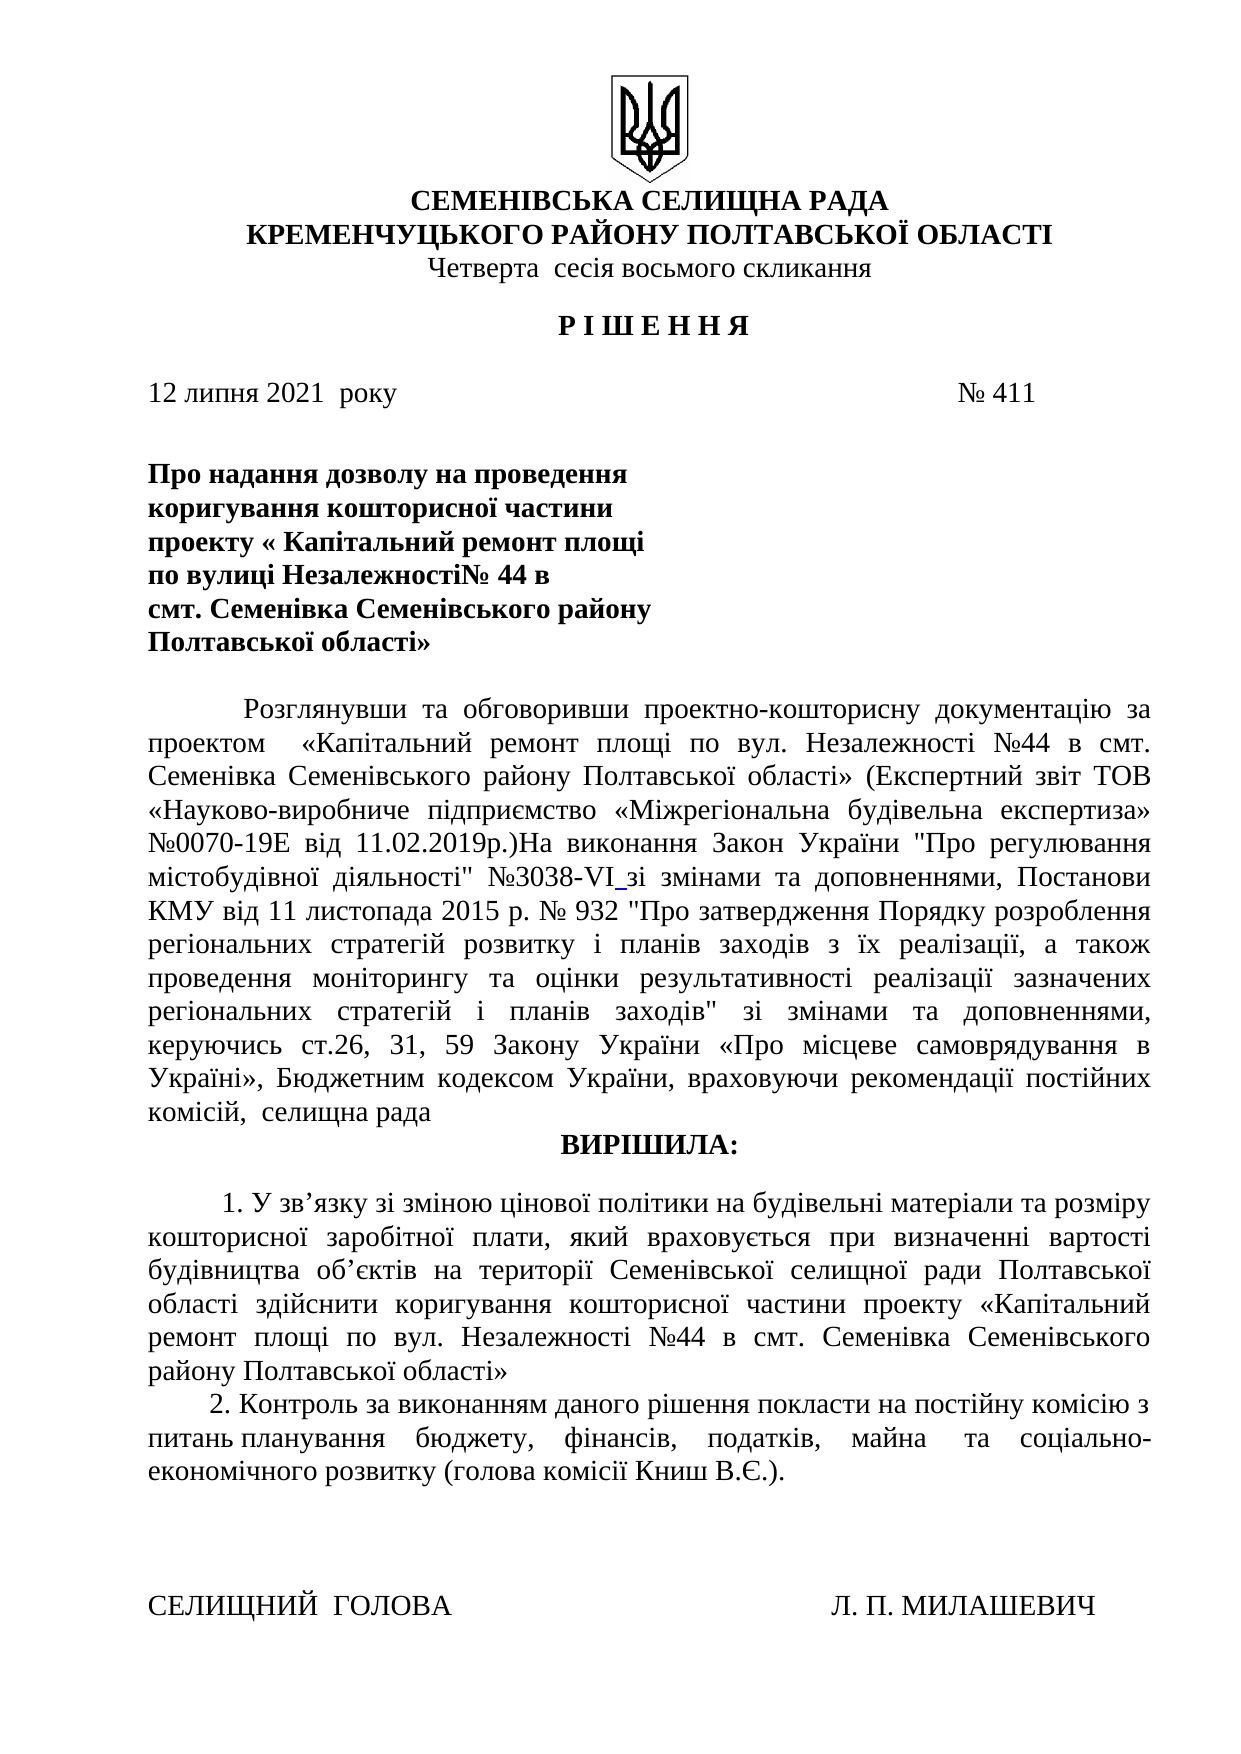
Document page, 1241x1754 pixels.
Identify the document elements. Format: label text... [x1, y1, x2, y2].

text 2. Контроль за виконанням даного рішення покласти на постійну комісію з питань планування бюджету, фінансів, податків, майна та соціально-економічного розвитку (голова комісії Книш В.Є.). [148, 1386, 1152, 1487]
text 12 липня 2021 року № 411 [148, 375, 1152, 408]
text СЕМЕНІВСЬКА СЕЛИЩНА РАДА [148, 183, 1152, 217]
text 1. У зв’язку зі зміною цінової політики на будівельні матеріали та розміру кошторисної заробітної плати, який враховується при визначенні вартості будівництва об’єктів на території Семенівської селищної ради Полтавської області здійснити коригування кошторисної частини проекту «Капітальний ремонт площі по вул. Незалежності №44 в смт. Семенівка Семенівського району Полтавської області» [148, 1185, 1152, 1386]
text Про надання дозволу на проведення [148, 457, 1152, 490]
text СЕЛИЩНИЙ ГОЛОВА Л. П. МИЛАШЕВИЧ [148, 1588, 1152, 1621]
text Четверта сесія восьмого скликання [148, 250, 1152, 284]
picture [609, 73, 691, 184]
text коригування кошторисної частини [148, 490, 1152, 524]
text Р І Ш Е Н Н Я [148, 308, 1152, 341]
text по вулиці Незалежності№ 44 в [148, 557, 1152, 591]
text смт. Семенівка Семенівського району [148, 591, 1152, 624]
text Розглянувши та обговоривши проектно-кошторисну документацію за проектом «Капітальний ремонт площі по вул. Незалежності №44 в смт. Семенівка Семенівського району Полтавської області» (Експертний звіт ТОВ «Науково-виробниче підприємство «Міжрегіональна будівельна експертиза» №0070-19Е від 11.02.2019р.)На виконання Закон України "Про регулювання містобудівної діяльності" №3038-VI зі змінами та доповненнями, Постанови КМУ від 11 листопада 2015 р. № 932 "Про затвердження Порядку розроблення регіональних стратегій розвитку і планів заходів з їх реалізації, а також проведення моніторингу та оцінки результативності реалізації зазначених регіональних стратегій і планів заходів" зі змінами та доповненнями, керуючись ст.26, 31, 59 Закону України «Про місцеве самоврядування в Україні», Бюджетним кодексом України, враховуючи рекомендації постійних комісій, селищна рада [148, 691, 1152, 1127]
text Полтавської області» [148, 624, 1152, 658]
text КРЕМЕНЧУЦЬКОГО РАЙОНУ ПОЛТАВСЬКОЇ ОБЛАСТІ [148, 217, 1152, 250]
text проекту « Капітальний ремонт площі [148, 524, 1152, 557]
text ВИРІШИЛА: [148, 1127, 1152, 1161]
